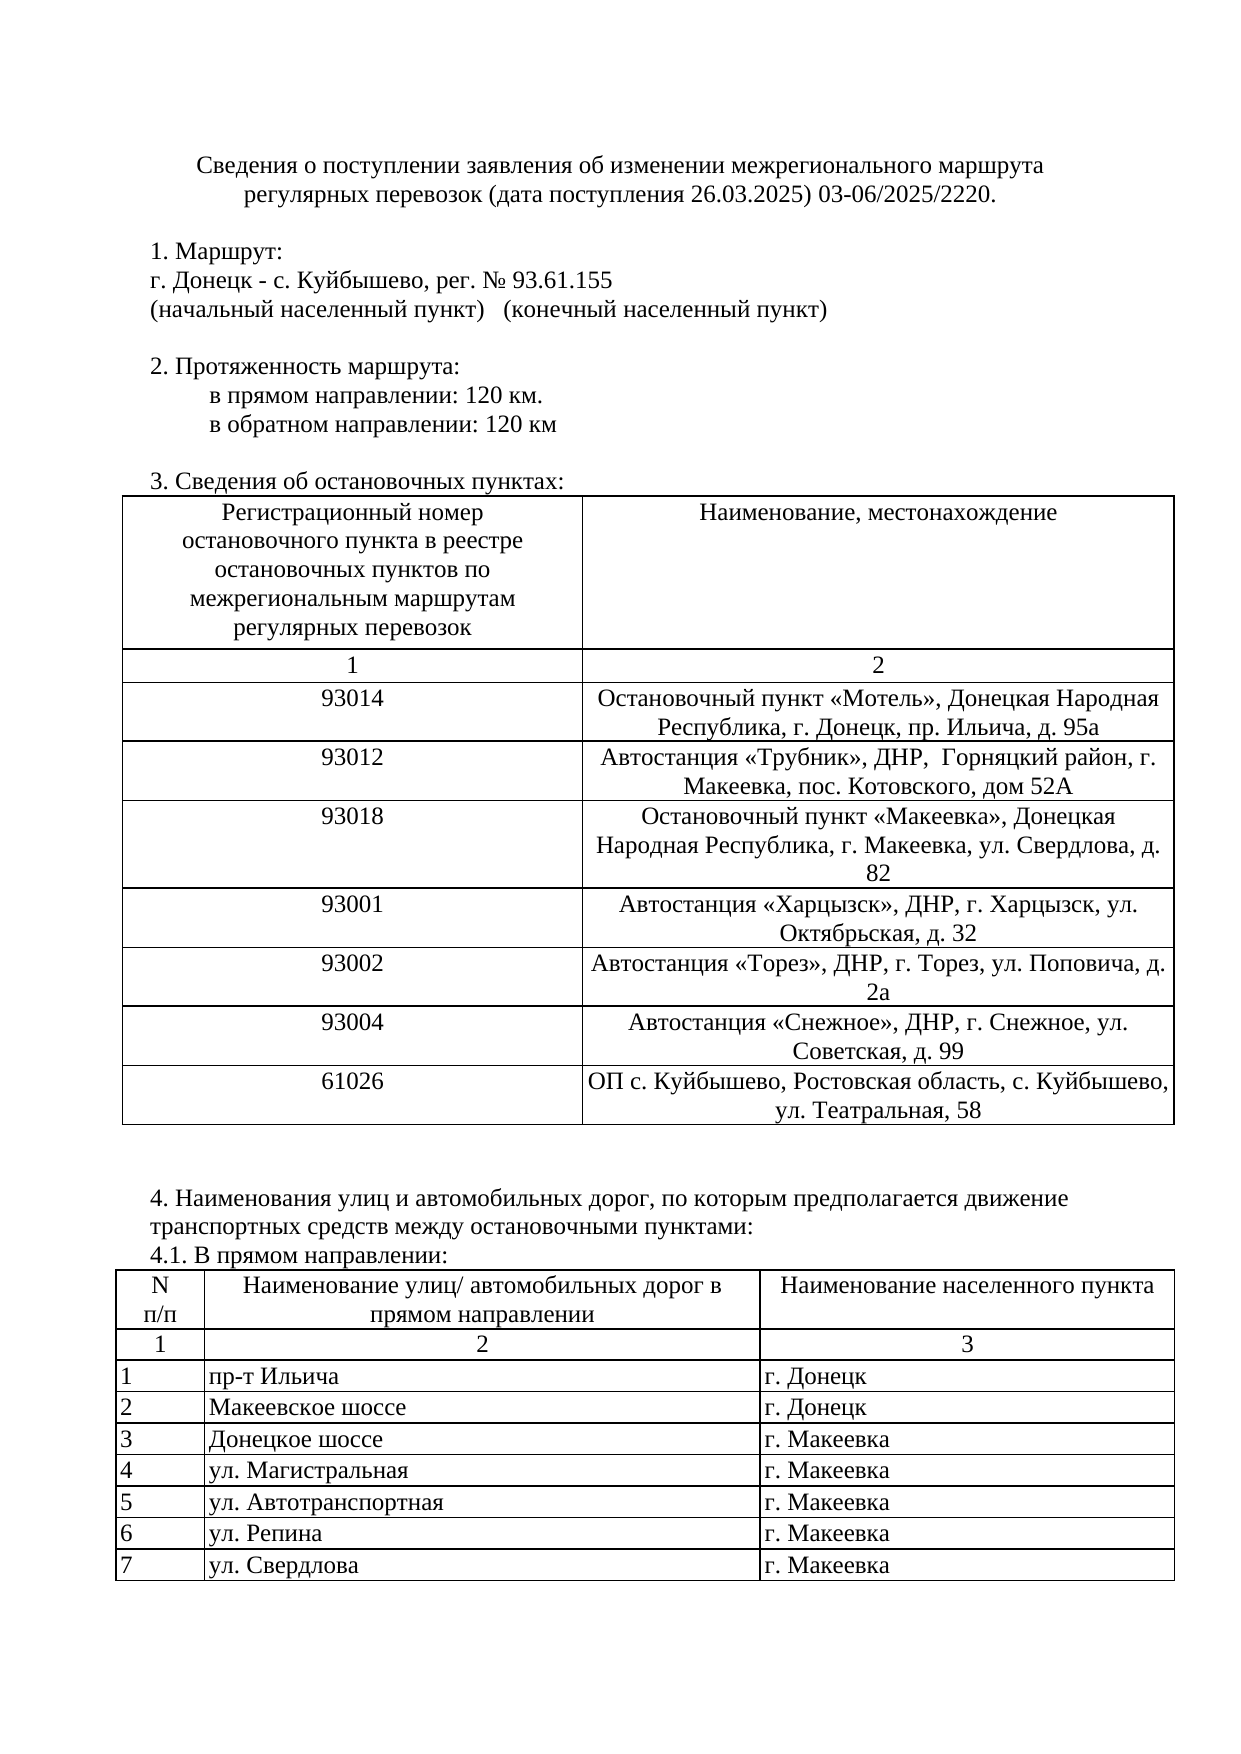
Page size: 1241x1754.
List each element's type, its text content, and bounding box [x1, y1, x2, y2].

table_header N п/п [117, 1271, 204, 1328]
table_cell Донецкое шоссе [205, 1424, 759, 1454]
table_cell Остановочный пункт «Мотель», Донецкая Народная Республика, г. Донецк, пр. Ильича, д. 95а [583, 683, 1173, 740]
text Сведения о поступлении заявления об изменении межрегионального маршрута регулярных перевозок (дата поступления 26.03.2025) 03-06/2025/2220. [150, 150, 1090, 207]
table_cell 2 [205, 1330, 759, 1359]
text (начальный населенный пункт) (конечный населенный пункт) [150, 294, 1090, 322]
text 4. Наименования улиц и автомобильных дорог, по которым предполагается движение транспортных средств между остановочными пунктами: [150, 1183, 1090, 1240]
table_cell г. Донецк [761, 1361, 1174, 1391]
table_cell 1 [123, 650, 582, 681]
table_cell 1 [117, 1361, 204, 1391]
table_cell г. Донецк [761, 1392, 1174, 1422]
text в обратном направлении: 120 км [150, 409, 1090, 437]
table_cell г. Макеевка [761, 1518, 1174, 1548]
table_cell 61026 [123, 1066, 582, 1123]
table_cell Автостанция «Харцызск», ДНР, г. Харцызск, ул. Октябрьская, д. 32 [583, 889, 1173, 946]
table_header Наименование населенного пункта [761, 1271, 1174, 1328]
table_cell 4 [117, 1455, 204, 1485]
table_cell 93012 [123, 742, 582, 799]
text 1. Маршрут: [150, 236, 1090, 265]
text г. Донецк - с. Куйбышево, рег. № 93.61.155 [150, 265, 1090, 294]
table_cell 93014 [123, 683, 582, 740]
text 3. Сведения об остановочных пунктах: [150, 466, 1090, 495]
table_cell ул. Автотранспортная [205, 1487, 759, 1517]
table_cell 5 [117, 1487, 204, 1517]
table_cell г. Макеевка [761, 1487, 1174, 1517]
table_cell 93018 [123, 801, 582, 887]
table_cell г. Макеевка [761, 1550, 1174, 1579]
table_cell Автостанция «Торез», ДНР, г. Торез, ул. Поповича, д. 2а [583, 948, 1173, 1005]
table_cell Автостанция «Трубник», ДНР, Горняцкий район, г. Макеевка, пос. Котовского, дом 52А [583, 742, 1173, 799]
table_cell г. Макеевка [761, 1455, 1174, 1485]
table_header Регистрационный номер остановочного пункта в реестре остановочных пунктов по межрегиональным маршрутам регулярных перевозок [123, 497, 582, 648]
table_cell ул. Свердлова [205, 1550, 759, 1579]
table_cell 93002 [123, 948, 582, 1005]
table_cell 6 [117, 1518, 204, 1548]
table_cell 3 [761, 1330, 1174, 1359]
table_cell Макеевское шоссе [205, 1392, 759, 1422]
table_cell ул. Магистральная [205, 1455, 759, 1485]
table_cell 3 [117, 1424, 204, 1454]
text в прямом направлении: 120 км. [150, 380, 1090, 409]
table_cell 2 [583, 650, 1173, 681]
table_cell ул. Репина [205, 1518, 759, 1548]
table_cell 2 [117, 1392, 204, 1422]
text 4.1. В прямом направлении: [150, 1240, 1090, 1269]
table_cell 93001 [123, 889, 582, 946]
table_cell 93004 [123, 1007, 582, 1064]
table_cell г. Макеевка [761, 1424, 1174, 1454]
table_cell 7 [117, 1550, 204, 1579]
table_cell Автостанция «Снежное», ДНР, г. Снежное, ул. Советская, д. 99 [583, 1007, 1173, 1064]
table_header Наименование улиц/ автомобильных дорог в прямом направлении [205, 1271, 759, 1328]
text 2. Протяженность маршрута: [150, 351, 1090, 380]
table_cell ОП с. Куйбышево, Ростовская область, с. Куйбышево, ул. Театральная, 58 [583, 1066, 1173, 1123]
table_cell Остановочный пункт «Макеевка», Донецкая Народная Республика, г. Макеевка, ул. Свердлова, д. 82 [583, 801, 1173, 887]
table_cell пр-т Ильича [205, 1361, 759, 1391]
table_cell 1 [117, 1330, 204, 1359]
table_header Наименование, местонахождение [583, 497, 1173, 648]
